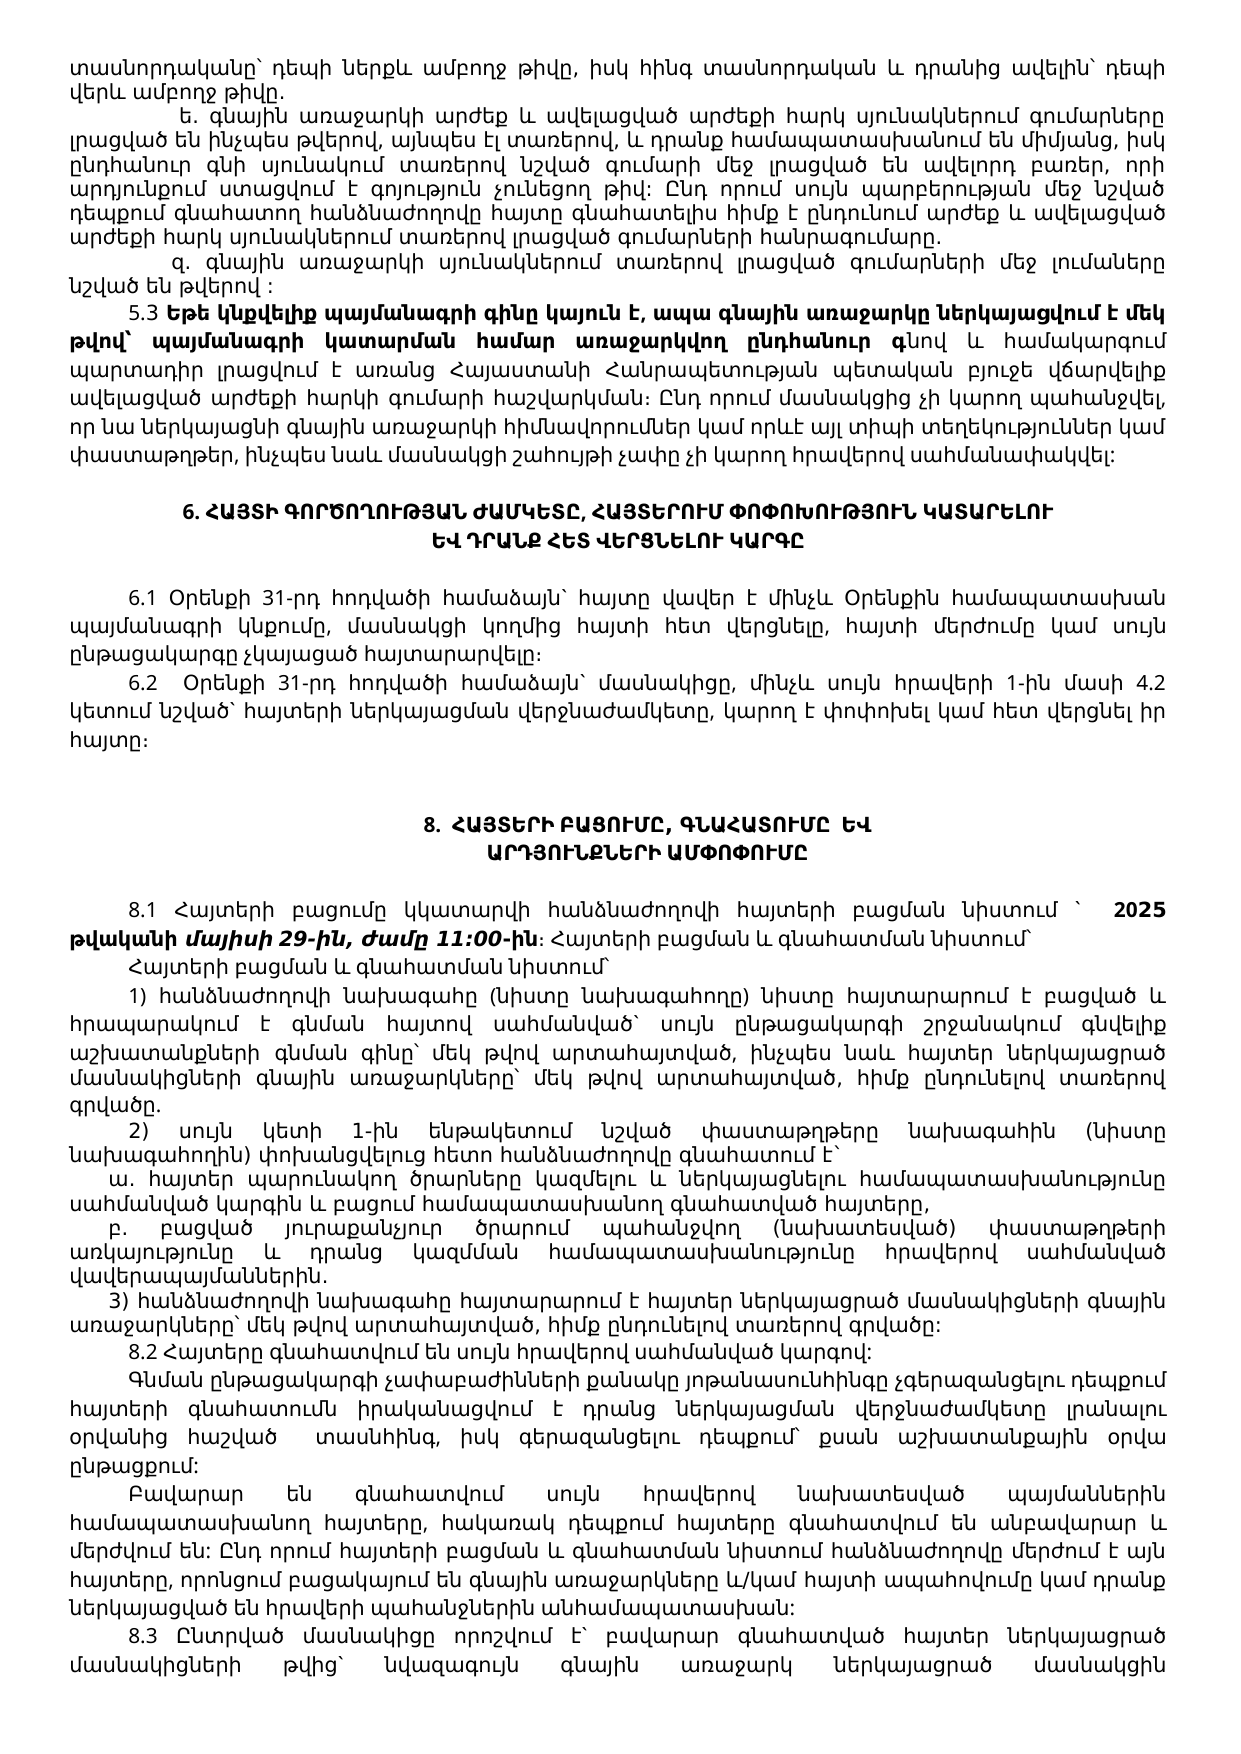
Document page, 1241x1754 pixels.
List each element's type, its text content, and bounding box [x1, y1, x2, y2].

text 6.1 Օրենքի 31-րդ հոդվածի համաձայն` հայտը վավեր է մինչև Օրենքին համապատասխան պայմանագրի կնքումը, մասնակցի կողմից հայտի հետ վերցնելը, հայտի մերժումը կամ սույն ընթացակարգը չկայացած հայտարարվելը։ [69, 583, 1167, 668]
text 3) հանձնաժողովի նախագահը հայտարարում է հայտեր ներկայացրած մասնակիցների գնային առաջարկները՝ մեկ թվով արտահայտված, հիմք ընդունելով տառերով գրվածը: [69, 1289, 1167, 1337]
text 8.2 Հայտերը գնահատվում են սույն հրավերով սահմանված կարգով: [69, 1337, 1167, 1366]
text 6.2 Օրենքի 31-րդ հոդվածի համաձայն` մասնակիցը, մինչև սույն հրավերի 1-ին մասի 4.2 կետում նշված` հայտերի ներկայացման վերջնաժամկետը, կարող է փոփոխել կամ հետ վերցնել իր հայտը։ [69, 668, 1167, 753]
text Բավարար են գնահատվում սույն հրավերով նախատեսված պայմաններին համապատասխանող հայտերը, հակառակ դեպքում հայտերը գնահատվում են անբավարար և մերժվում են: Ընդ որում հայտերի բացման և գնահատման նիստում հանձնաժողովը մերժում է այն հայտերը, որոնցում բացակայում են գնային առաջարկները և/կամ հայտի ապահովումը կամ դրանք ներկայացված են հրավերի պահանջներին անհամապատասխան: [69, 1479, 1167, 1622]
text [69, 1622, 1167, 1678]
text Գնման ընթացակարգի չափաբաժինների քանակը յոթանասունհինգը չգերազանցելու դեպքում հայտերի գնահատումն իրականացվում է դրանց ներկայացման վերջնաժամկետը լրանալու օրվանից հաշված տասնհինգ, իսկ գերազանցելու դեպքում՝ քսան աշխատանքային օրվա ընթացքում: [69, 1366, 1167, 1479]
text 5.3 Եթե կնքվելիք պայմանագրի գինը կայուն է, ապա գնային առաջարկը ներկայացվում է մեկ թվով՝ պայմանագրի կատարման համար առաջարկվող ընդհանուր գնով և համակարգում պարտադիր լրացվում է առանց Հայաստանի Հանրապետության պետական բյուջե վճարվելիք ավելացված արժեքի հարկի գումարի հաշվարկման։ Ընդ որում մասնակցից չի կարող պահանջվել, որ նա ներկայացնի գնային առաջարկի հիմնավորումներ կամ որևէ այլ տիպի տեղեկություններ կամ փաստաթղթեր, ինչպես նաև մասնակցի շահույթի չափը չի կարող հրավերով սահմանափակվել: [69, 298, 1167, 469]
text 1) հանձնաժողովի նախագահը (նիստը նախագահողը) նիստը հայտարարում է բացված և հրապարակում է գնման հայտով սահմանված` սույն ընթացակարգի շրջանակում գնվելիք աշխատանքների գնման գինը՝ մեկ թվով արտահայտված, ինչպես նաև հայտեր ներկայացրած մասնակիցների գնային առաջարկները՝ մեկ թվով արտահայտված, հիմք ընդունելով տառերով գրվածը. [69, 981, 1167, 1119]
text ԱՐԴՅՈՒՆՔՆԵՐԻ ԱՄՓՈՓՈՒՄԸ [69, 838, 1167, 867]
text 8.1 Հայտերի բացումը կկատարվի հանձնաժողովի հայտերի բացման նիստում ` 2025 թվականի մայիսի 29-ին, ժամը 11:00-ին։ Հայտերի բացման և գնահատման նիստում՝ [69, 895, 1167, 952]
text ա. հայտեր պարունակող ծրարները կազմելու և ներկայացնելու համապատասխանությունը սահմանված կարգին և բացում համապատասխանող գնահատված հայտերը, [69, 1167, 1167, 1216]
text բ. բացված յուրաքանչյուր ծրարում պահանջվող (նախատեսված) փաստաթղթերի առկայությունը և դրանց կազմման համապատասխանությունը հրավերով սահմանված վավերապայմաններին. [69, 1216, 1167, 1289]
text զ. գնային առաջարկի սյունակներում տառերով լրացված գումարների մեջ լումաները նշված են թվերով : [69, 250, 1167, 298]
text ե. գնային առաջարկի արժեք և ավելացված արժեքի հարկ սյունակներում գումարները լրացված են ինչպես թվերով, այնպես էլ տառերով, և դրանք համապատասխանում են միմյանց, իսկ ընդհանուր գնի սյունակում տառերով նշված գումարի մեջ լրացված են ավելորդ բառեր, որի արդյունքում ստացվում է գոյություն չունեցող թիվ: Ընդ որում սույն պարբերության մեջ նշված դեպքում գնահատող հանձնաժողովը հայտը գնահատելիս հիմք է ընդունում արժեք և ավելացված արժեքի հարկ սյունակներում տառերով լրացված գումարների հանրագումարը. [69, 104, 1167, 250]
text 8. ՀԱՅՏԵՐԻ ԲԱՑՈՒՄԸ, ԳՆԱՀԱՏՈՒՄԸ ԵՎ [69, 810, 1167, 838]
text 2) սույն կետի 1-ին ենթակետում նշված փաստաթղթերը նախագահին (նիստը նախագահողին) փոխանցվելուց հետո հանձնաժողովը գնահատում է` [69, 1119, 1167, 1167]
text ԵՎ ԴՐԱՆՔ ՀԵՏ ՎԵՐՑՆԵԼՈՒ ԿԱՐԳԸ [69, 526, 1167, 554]
text 6. ՀԱՅՏԻ ԳՈՐԾՈՂՈՒԹՅԱՆ ԺԱՄԿԵՏԸ, ՀԱՅՏԵՐՈՒՄ ՓՈՓՈԽՈՒԹՅՈՒՆ ԿԱՏԱՐԵԼՈՒ [69, 497, 1167, 526]
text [69, 56, 1167, 104]
text Հայտերի բացման և գնահատման նիստում՝ [69, 952, 1167, 981]
